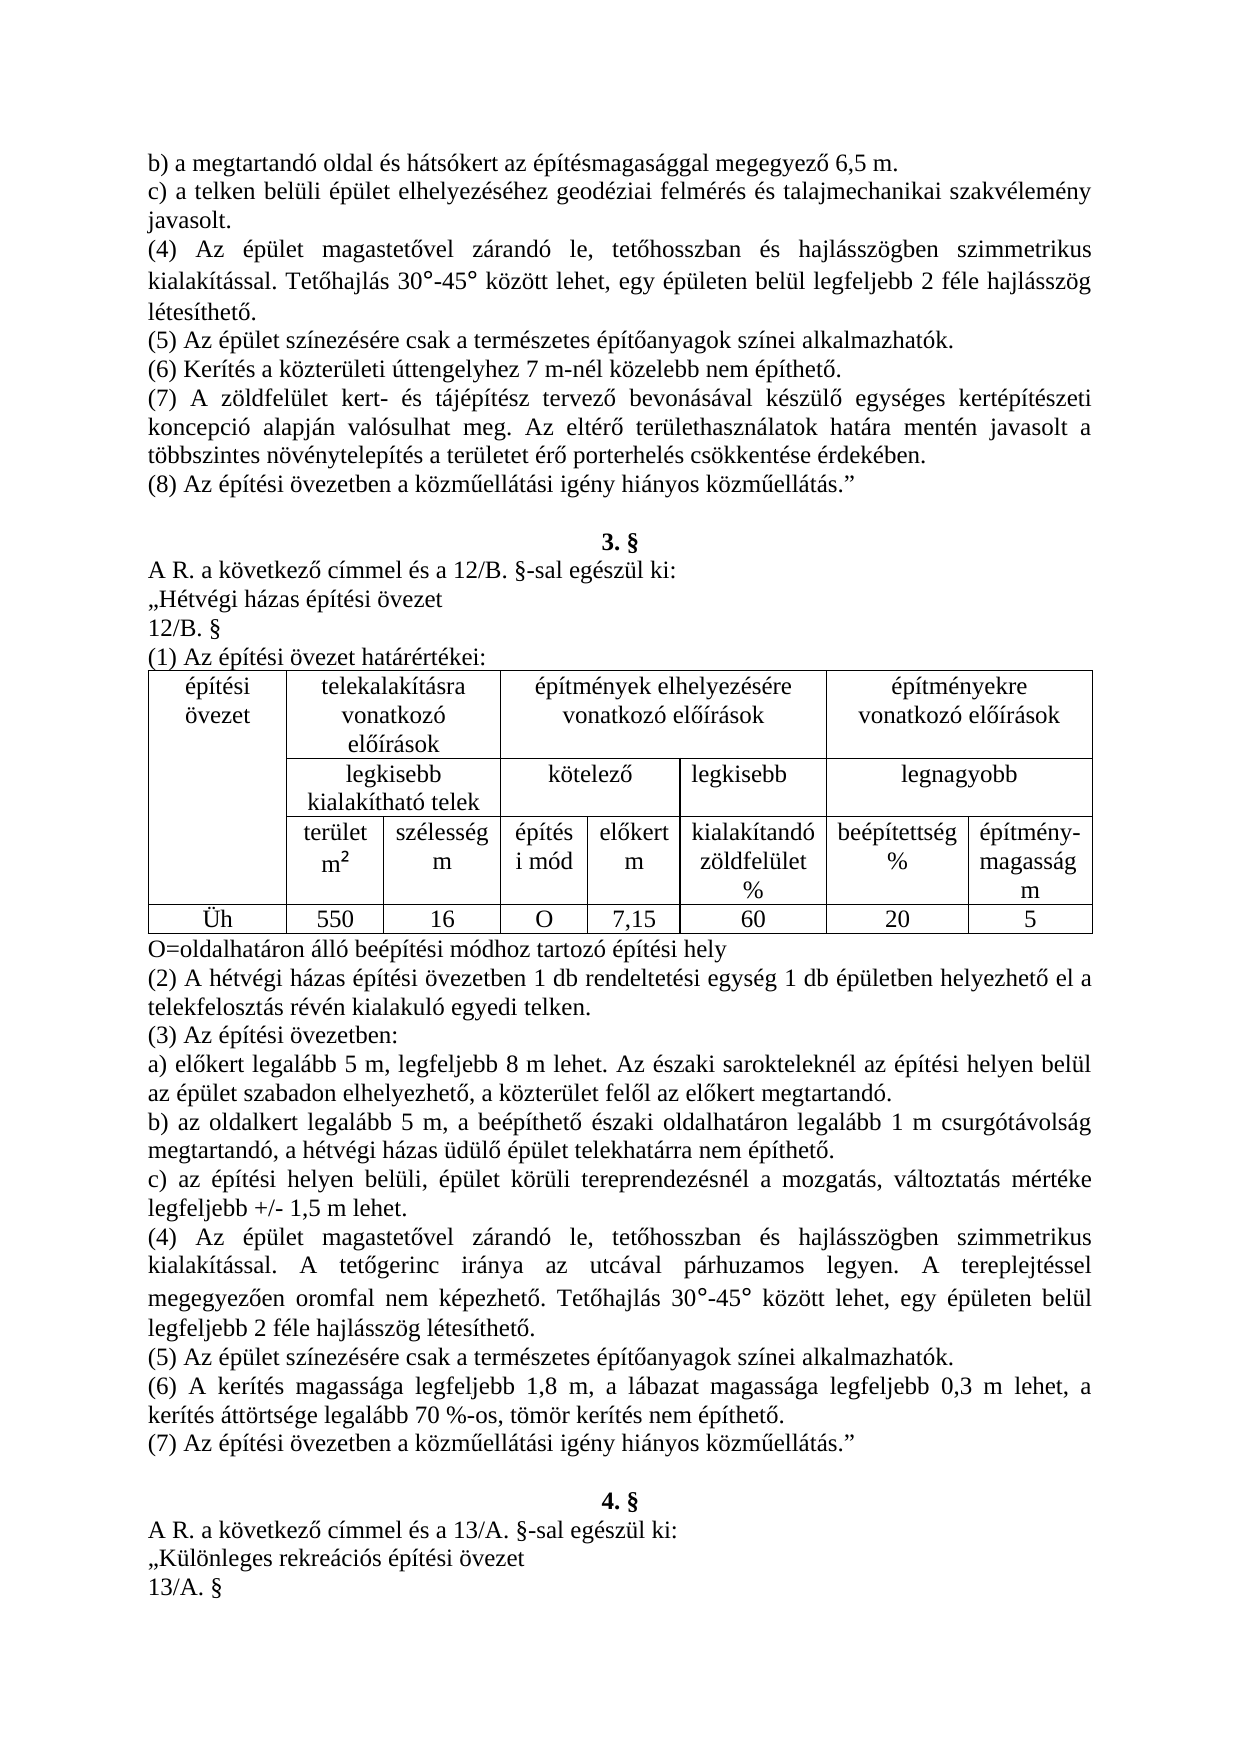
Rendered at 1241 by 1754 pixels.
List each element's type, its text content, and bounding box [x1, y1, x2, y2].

text (4) Az épület magastetővel zárandó le, tetőhosszban és hajlásszögben szimmetrikus kialakítással. Tetőhajlás 30°-45° között lehet, egy épületen belül legfeljebb 2 féle hajlásszög létesíthető. [148, 234, 1093, 325]
text A R. a következő címmel és a 13/A. §-sal egészül ki: [148, 1515, 1093, 1543]
text c) a telken belüli épület elhelyezéséhez geodéziai felmérés és talajmechanikai szakvélemény javasolt. [148, 176, 1093, 234]
table_cell szélesség m [384, 817, 500, 903]
text „Hétvégi házas építési övezet [148, 584, 1093, 613]
table_cell beépítettség % [827, 817, 968, 903]
table_header telekalakításra vonatkozó előírások [287, 671, 500, 758]
table_cell legkisebb kialakítható telek [287, 759, 500, 816]
table_cell Üh [149, 905, 286, 933]
table_cell 20 [827, 905, 968, 933]
text (3) Az építési övezetben: [148, 1021, 1093, 1049]
text b) az oldalkert legalább 5 m, a beépíthető északi oldalhatáron legalább 1 m csurgótávolság megtartandó, a hétvégi házas üdülő épület telekhatárra nem építhető. [148, 1107, 1093, 1164]
table_cell kötelező [501, 759, 679, 816]
table_cell 16 [384, 905, 500, 933]
text (7) Az építési övezetben a közműellátási igény hiányos közműellátás.” [148, 1428, 1093, 1457]
text (2) A hétvégi házas építési övezetben 1 db rendeltetési egység 1 db épületben helyezhető el a telekfelosztás révén kialakuló egyedi telken. [148, 963, 1093, 1021]
table_header építményekre vonatkozó előírások [827, 671, 1092, 758]
text (5) Az épület színezésére csak a természetes építőanyagok színei alkalmazhatók. [148, 1342, 1093, 1371]
text 4. § [148, 1486, 1093, 1515]
table_cell legnagyobb [827, 759, 1092, 816]
table_cell terület m² [287, 817, 383, 903]
text (6) Kerítés a közterületi úttengelyhez 7 m-nél közelebb nem építhető. [148, 354, 1093, 383]
table_cell O [501, 905, 587, 933]
text A R. a következő címmel és a 12/B. §-sal egészül ki: [148, 555, 1093, 584]
text 13/A. § [148, 1572, 1093, 1601]
text a) előkert legalább 5 m, legfeljebb 8 m lehet. Az északi sarokteleknél az építési helyen belül az épület szabadon elhelyezhető, a közterület felől az előkert megtartandó. [148, 1049, 1093, 1107]
table_cell legkisebb [681, 759, 826, 816]
text (5) Az épület színezésére csak a természetes építőanyagok színei alkalmazhatók. [148, 325, 1093, 354]
text 12/B. § [148, 613, 1093, 642]
text „Különleges rekreációs építési övezet [148, 1543, 1093, 1572]
text (7) A zöldfelület kert- és tájépítész tervező bevonásával készülő egységes kertépítészeti koncepció alapján valósulhat meg. Az eltérő területhasználatok határa mentén javasolt a többszintes növénytelepítés a területet érő porterhelés csökkentése érdekében. [148, 383, 1093, 469]
table_cell építési mód [501, 817, 587, 903]
text b) a megtartandó oldal és hátsókert az építésmagasággal megegyező 6,5 m. [148, 148, 1093, 176]
table_cell előkert m [588, 817, 679, 903]
text (8) Az építési övezetben a közműellátási igény hiányos közműellátás.” [148, 469, 1093, 498]
text O=oldalhatáron álló beépítési módhoz tartozó építési hely [148, 934, 1093, 963]
table_cell építmény-magasság m [969, 817, 1092, 903]
text (6) A kerítés magassága legfeljebb 1,8 m, a lábazat magassága legfeljebb 0,3 m lehet, a kerítés áttörtsége legalább 70 %-os, tömör kerítés nem építhető. [148, 1371, 1093, 1428]
text (1) Az építési övezet határértékei: [148, 642, 1093, 670]
table_cell kialakítandó zöldfelület % [681, 817, 826, 903]
text c) az építési helyen belüli, épület körüli tereprendezésnél a mozgatás, változtatás mértéke legfeljebb +/- 1,5 m lehet. [148, 1164, 1093, 1222]
table_cell 5 [969, 905, 1092, 933]
table_header építési övezet [149, 671, 286, 903]
table_cell 60 [681, 905, 826, 933]
text (4) Az épület magastetővel zárandó le, tetőhosszban és hajlásszögben szimmetrikus kialakítással. A tetőgerinc iránya az utcával párhuzamos legyen. A tereplejtéssel megegyezően oromfal nem képezhető. Tetőhajlás 30°-45° között lehet, egy épületen belül legfeljebb 2 féle hajlásszög létesíthető. [148, 1222, 1093, 1342]
table_cell 550 [287, 905, 383, 933]
text 3. § [148, 527, 1093, 555]
table_cell 7,15 [588, 905, 679, 933]
table_header építmények elhelyezésére vonatkozó előírások [501, 671, 826, 758]
